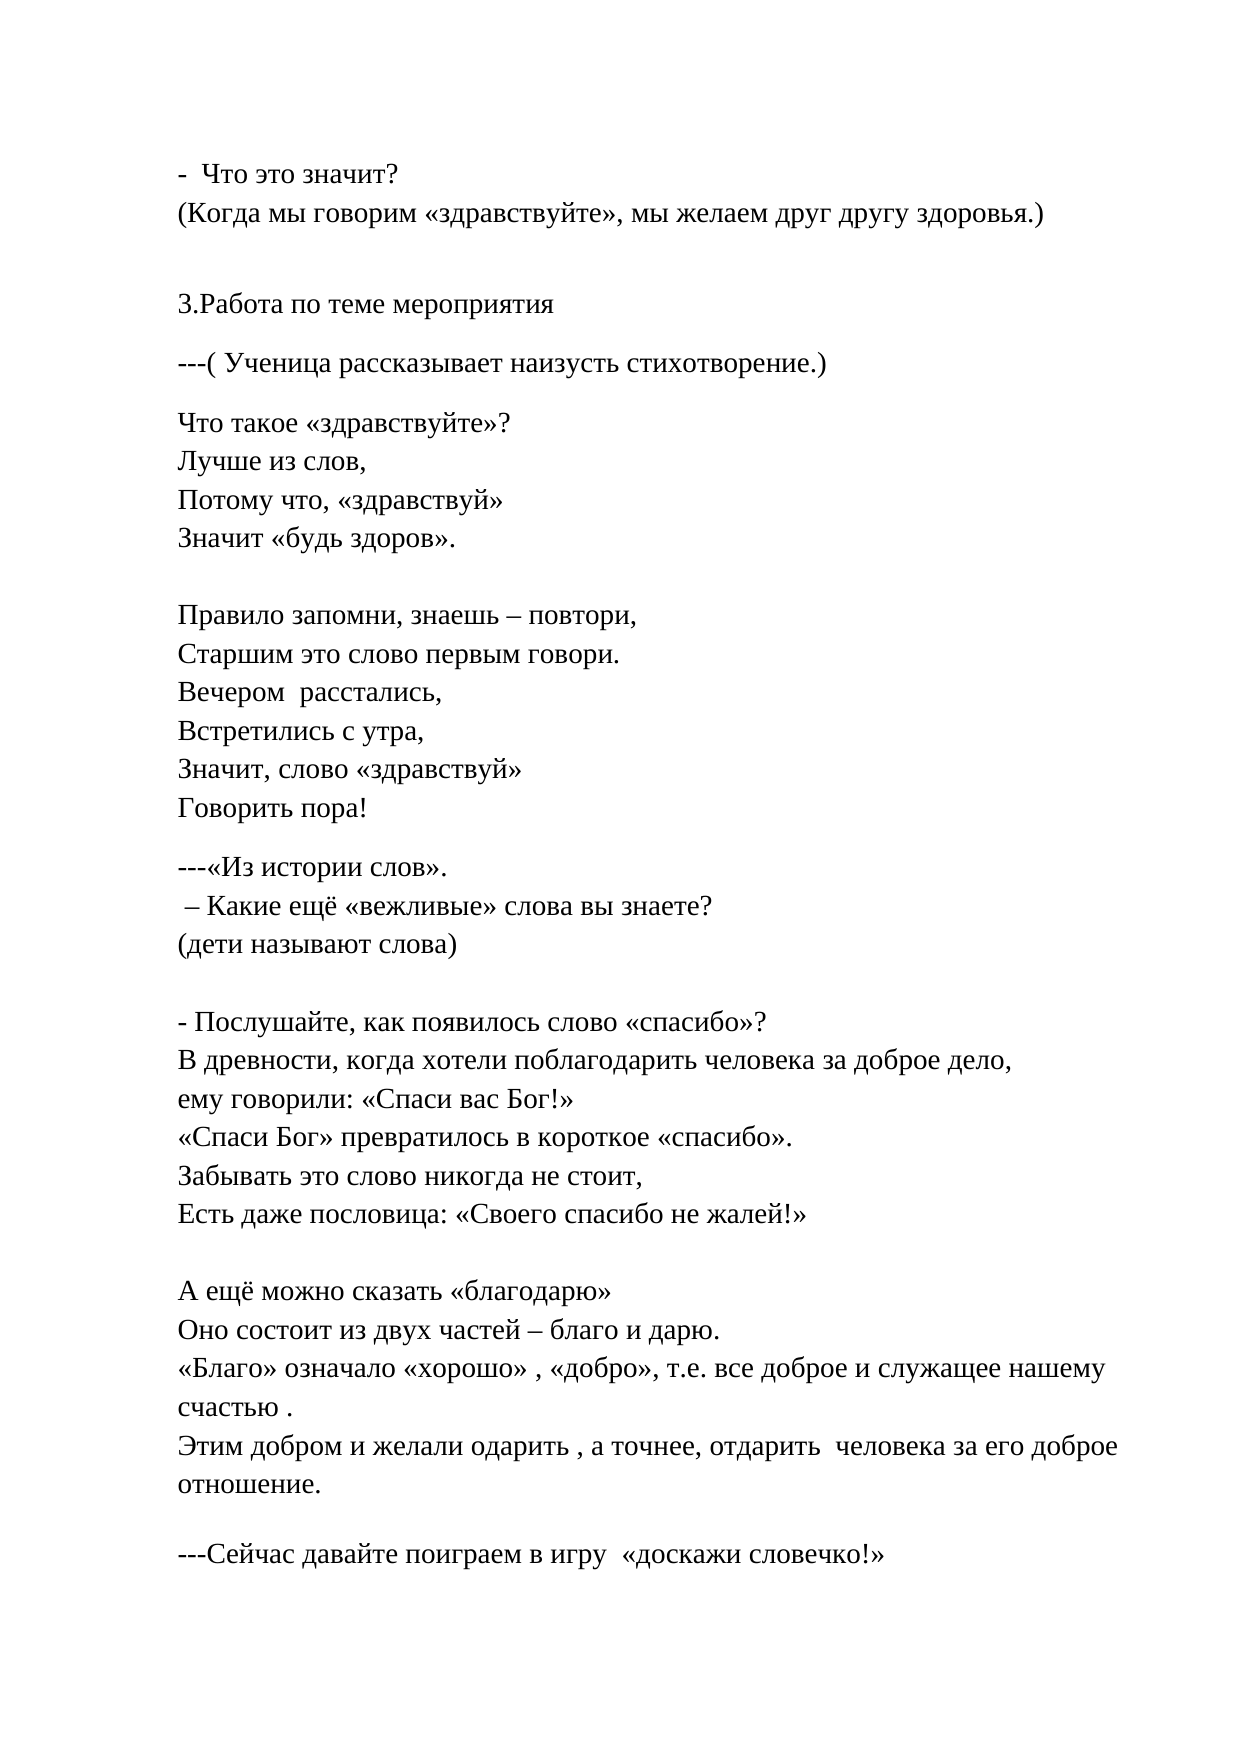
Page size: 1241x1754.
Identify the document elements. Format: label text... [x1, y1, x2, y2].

list - Послушайте, как появилось слово «спасибо»? В древности, когда хотели поблагодарить человека за доброе дело, ему говорили: «Спаси вас Бог!» «Спаси Бог» превратилось в короткое «спасибо». Забывать это слово никогда не стоит, Есть даже пословица: «Своего спасибо не жалей!» А ещё можно сказать «благодарю» Оно состоит из двух частей – благо и дарю. «Благо» означало «хорошо» , «добро», т.е. все доброе и служащее нашему счастью . Этим добром и желали одарить , а точнее, отдарить человека за его доброе отношение. [177, 965, 1152, 1532]
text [177, 118, 1152, 261]
list – Какие ещё «вежливые» слова вы знаете? (дети называют слова) [177, 888, 1152, 960]
list ---«Из истории слов». [177, 849, 1152, 883]
text Что такое «здравствуйте»? Лучше из слов, Потому что, «здравствуй» Значит «будь здоров». Правило запомни, знаешь – повтори, Старшим это слово первым говори. Вечером расстались, Встретились с утра, Значит, слово «здравствуй» Говорить пора! [177, 405, 1152, 824]
list ---Сейчас давайте поиграем в игру «доскажи словечко!» [177, 1536, 1152, 1569]
text ---( Ученица рассказывает наизусть стихотворение.) [177, 345, 1152, 379]
text 3.Работа по теме мероприятия [177, 286, 1152, 319]
